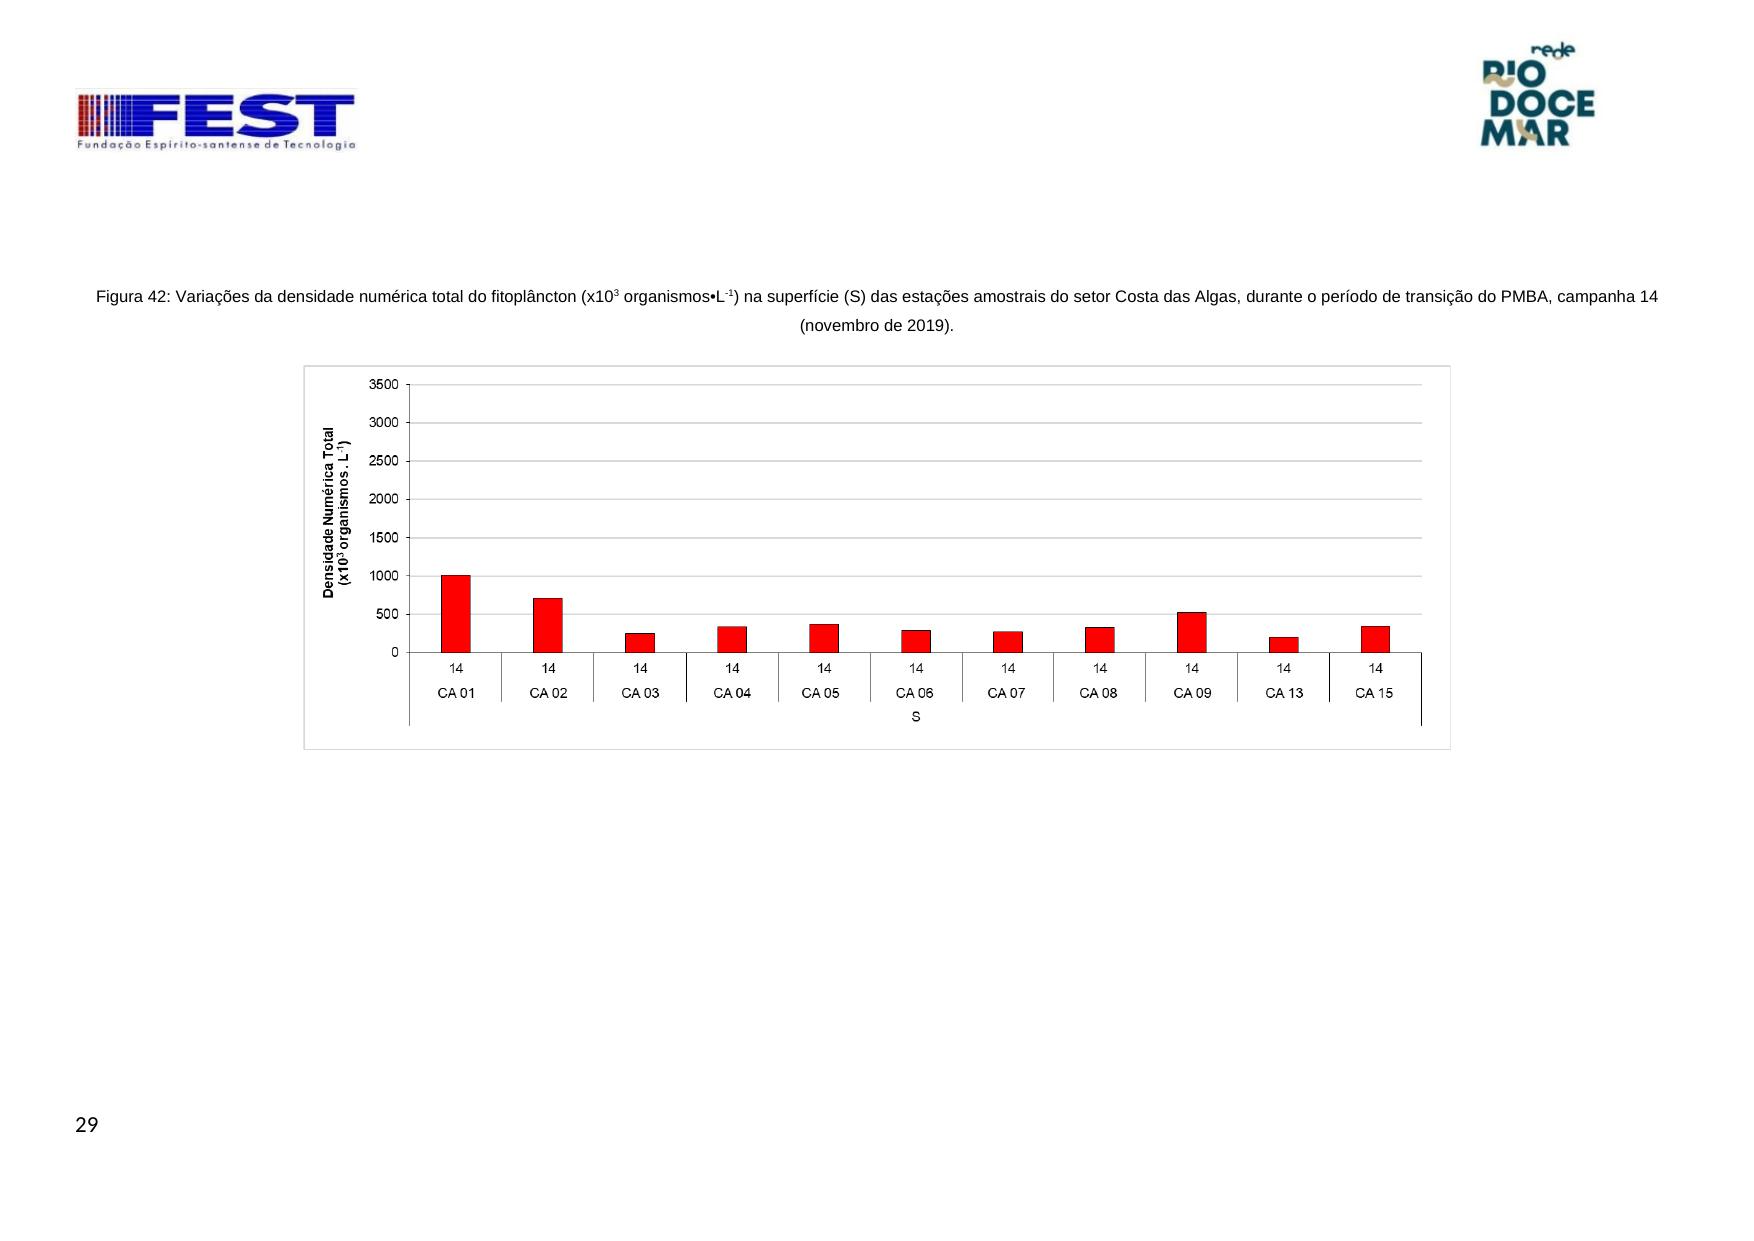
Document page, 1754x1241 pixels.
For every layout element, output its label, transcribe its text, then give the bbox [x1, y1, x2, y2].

picture [303, 365, 1451, 750]
picture [75, 88, 359, 153]
picture [1476, 33, 1604, 153]
